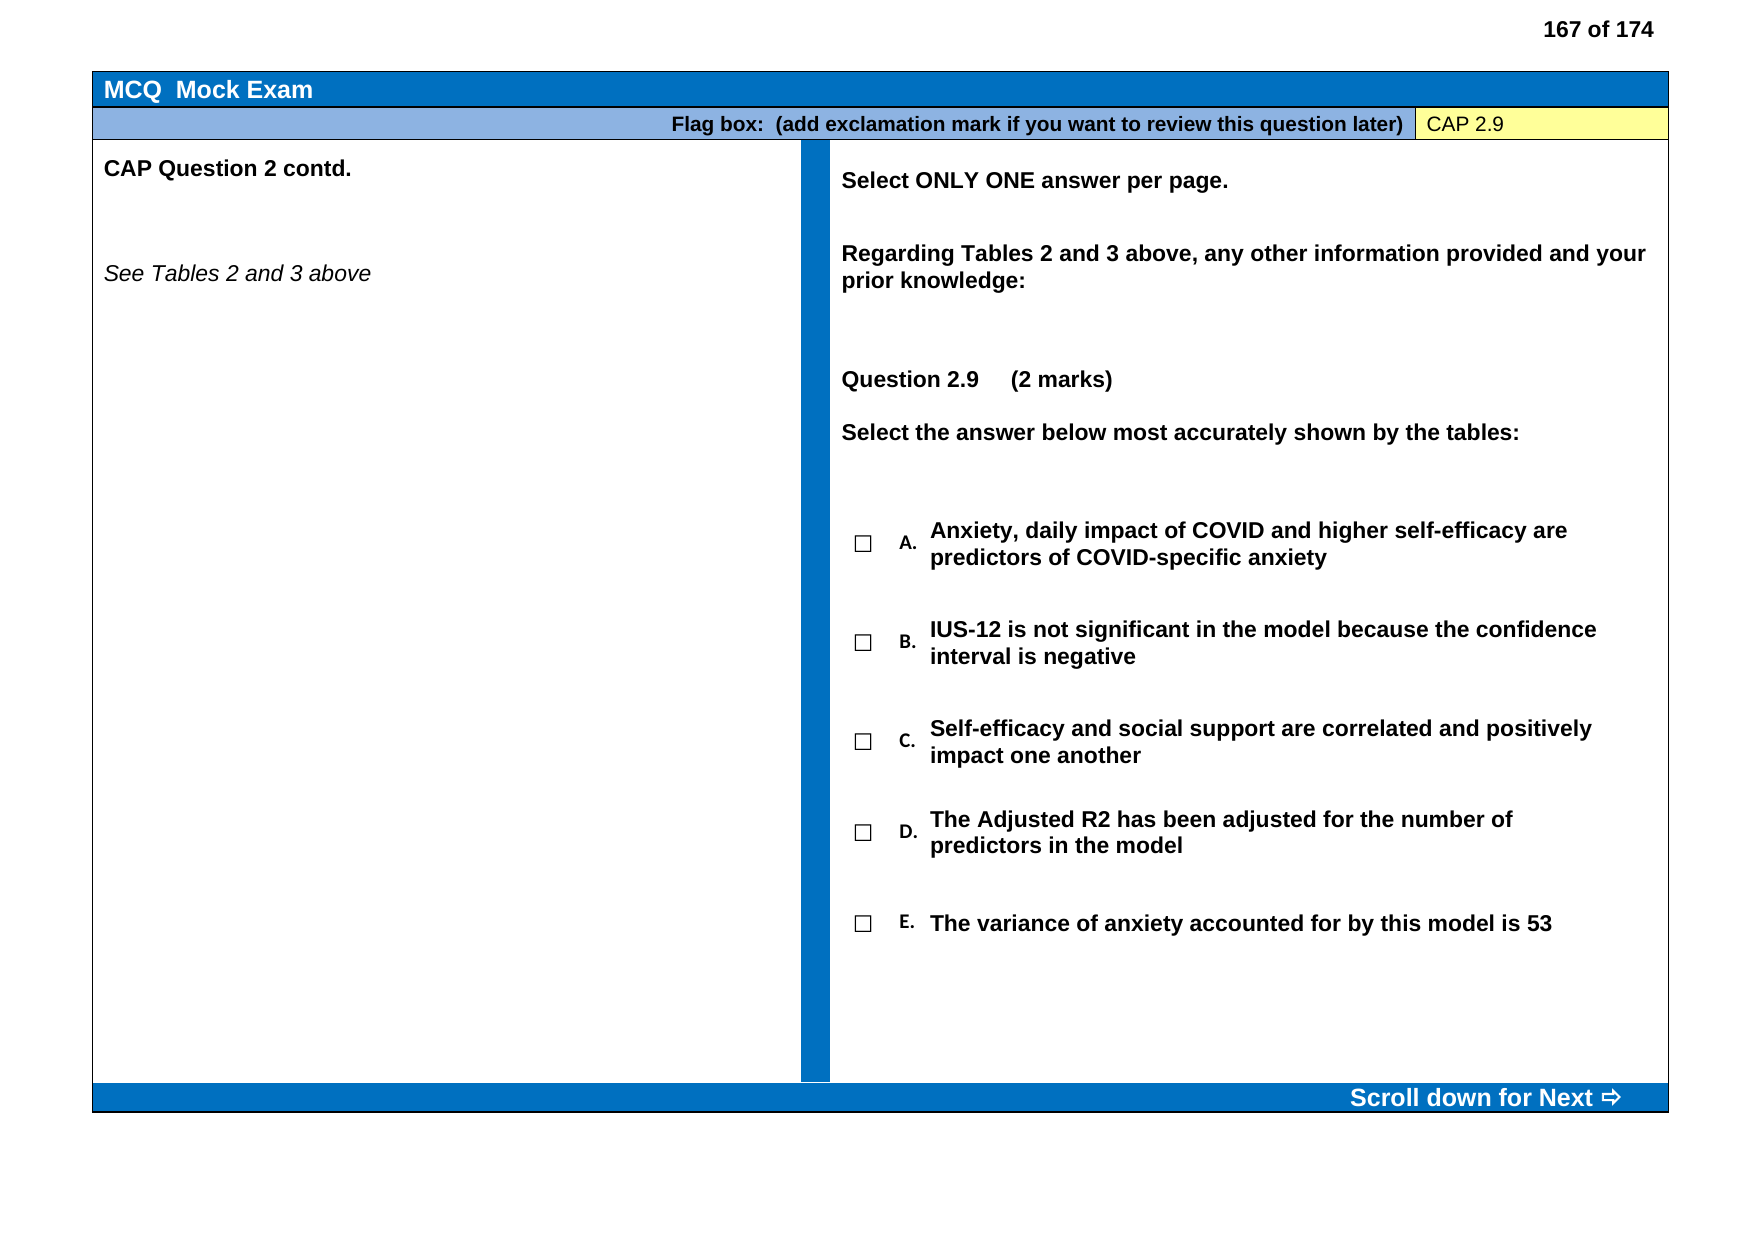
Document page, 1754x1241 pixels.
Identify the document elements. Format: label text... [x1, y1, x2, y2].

table_cell Flag box: (add exclamation mark if you want to review this question later) [93, 108, 1415, 139]
table_cell [93, 1083, 1339, 1111]
table_cell Scroll down for Next [1339, 1083, 1668, 1111]
table_cell [801, 140, 830, 1082]
table_header MCQ Mock Exam [93, 72, 1668, 106]
table_cell CAP 2.9 [1416, 108, 1668, 139]
table_cell CAP Question 2 contd. See Tables 2 and 3 above [93, 140, 801, 1082]
table_cell Select ONLY ONE answer per page. Regarding Tables 2 and 3 above, any other information provided and your prior knowledge: Question 2.9 (2 marks) Select the answer below most accurately shown by the tables: [830, 140, 1668, 1082]
